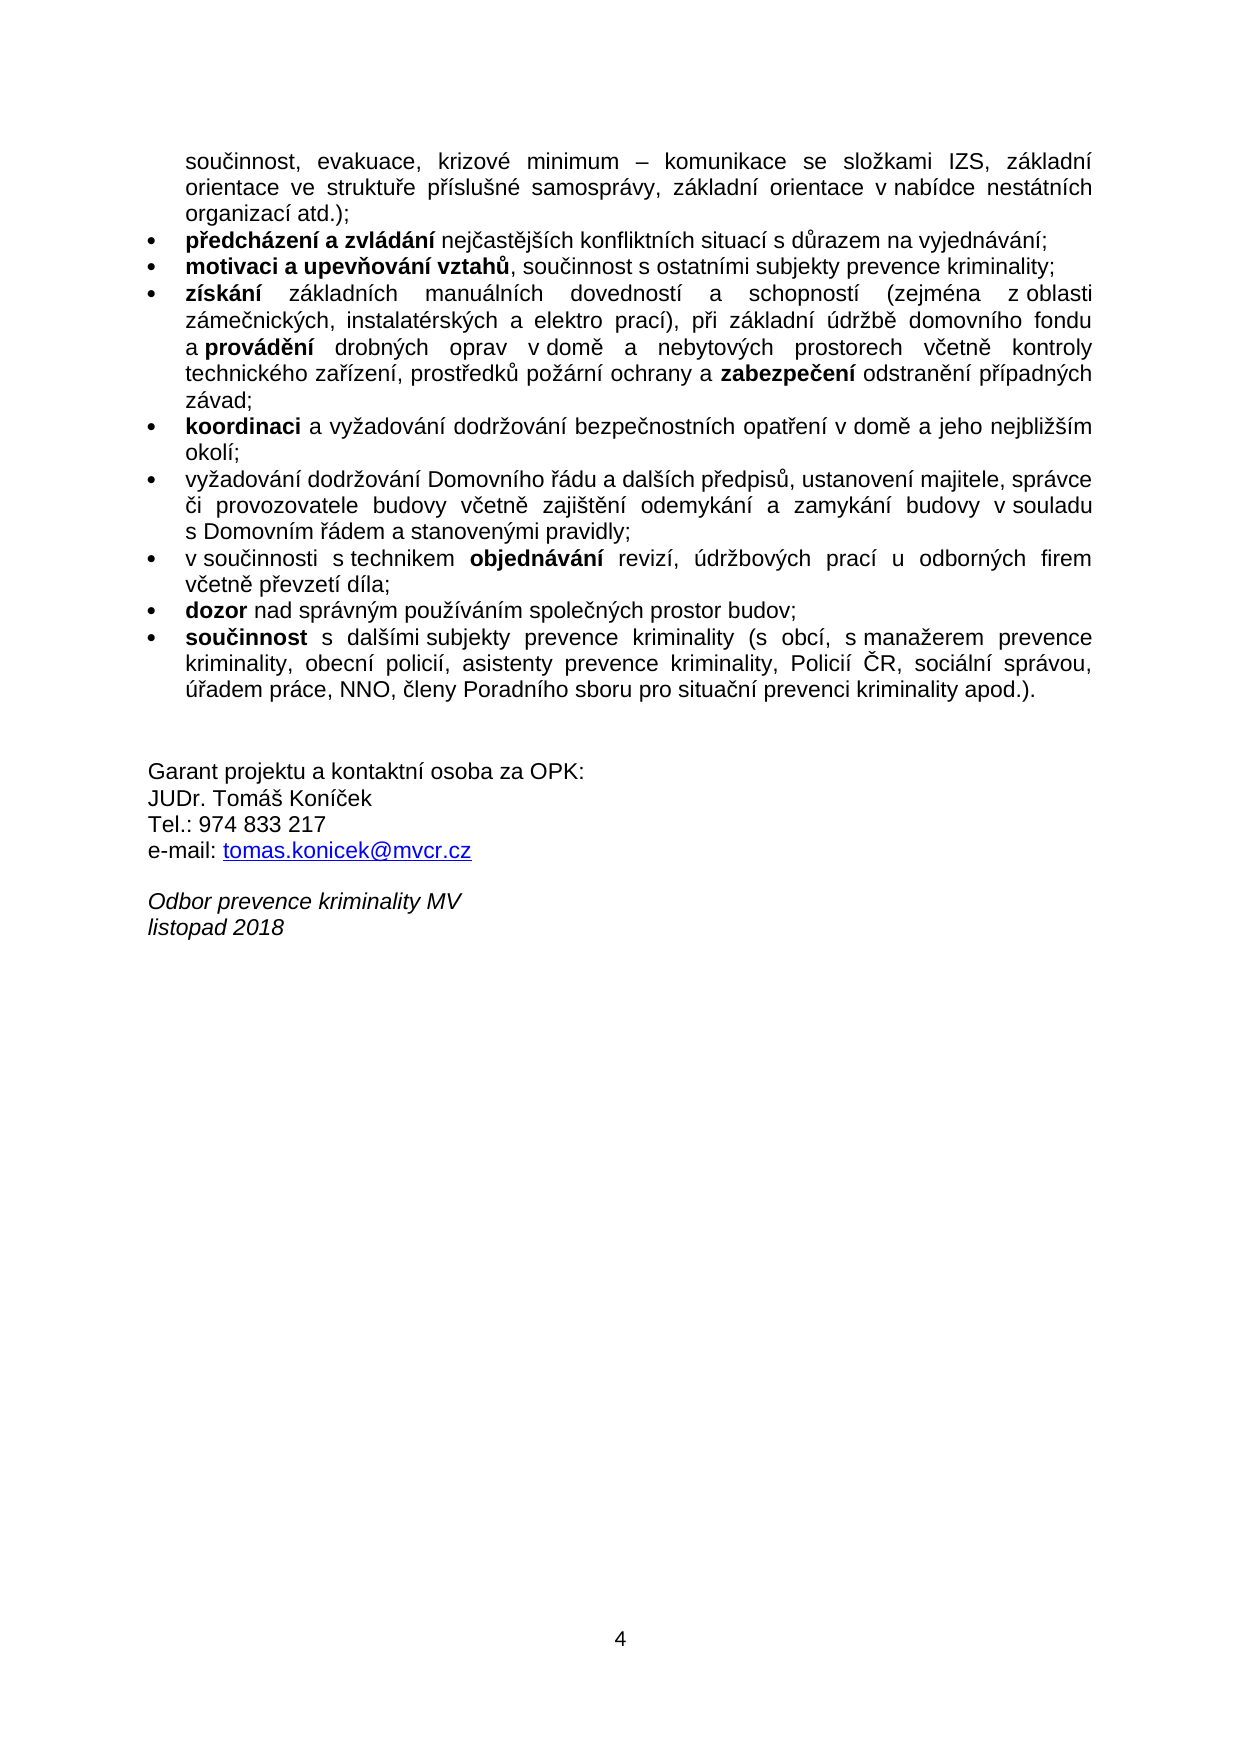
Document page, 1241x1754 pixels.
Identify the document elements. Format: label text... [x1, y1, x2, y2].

list součinnost s dalšími subjekty prevence kriminality (s obcí, s manažerem prevence kriminality, obecní policií, asistenty prevence kriminality, Policií ČR, sociální správou, úřadem práce, NNO, členy Poradního sboru pro situační prevenci kriminality apod.). [148, 624, 1092, 703]
list předcházení a zvládání nejčastějších konfliktních situací s důrazem na vyjednávání; [148, 227, 1092, 253]
text Garant projektu a kontaktní osoba za OPK: [148, 758, 1092, 785]
text Odbor prevence kriminality MV [148, 888, 1092, 914]
text listopad 2018 [148, 914, 1092, 940]
list v součinnosti s technikem objednávání revizí, údržbových prací u odborných firem včetně převzetí díla; [148, 545, 1092, 597]
text e-mail: tomas.konicek@mvcr.cz [148, 837, 1092, 864]
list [148, 148, 1092, 227]
list motivaci a upevňování vztahů, součinnost s ostatními subjekty prevence kriminality; [148, 253, 1092, 279]
text Tel.: 974 833 217 [148, 811, 1092, 837]
text JUDr. Tomáš Koníček [148, 785, 1092, 811]
list získání základních manuálních dovedností a schopností (zejména z oblasti zámečnických, instalatérských a elektro prací), při základní údržbě domovního fondu a provádění drobných oprav v domě a nebytových prostorech včetně kontroly technického zařízení, prostředků požární ochrany a zabezpečení odstranění případných závad; [148, 279, 1092, 413]
list koordinaci a vyžadování dodržování bezpečnostních opatření v domě a jeho nejbližším okolí; [148, 413, 1092, 466]
list dozor nad správným používáním společných prostor budov; [148, 597, 1092, 624]
list vyžadování dodržování Domovního řádu a dalších předpisů, ustanovení majitele, správce či provozovatele budovy včetně zajištění odemykání a zamykání budovy v souladu s Domovním řádem a stanovenými pravidly; [148, 466, 1092, 545]
